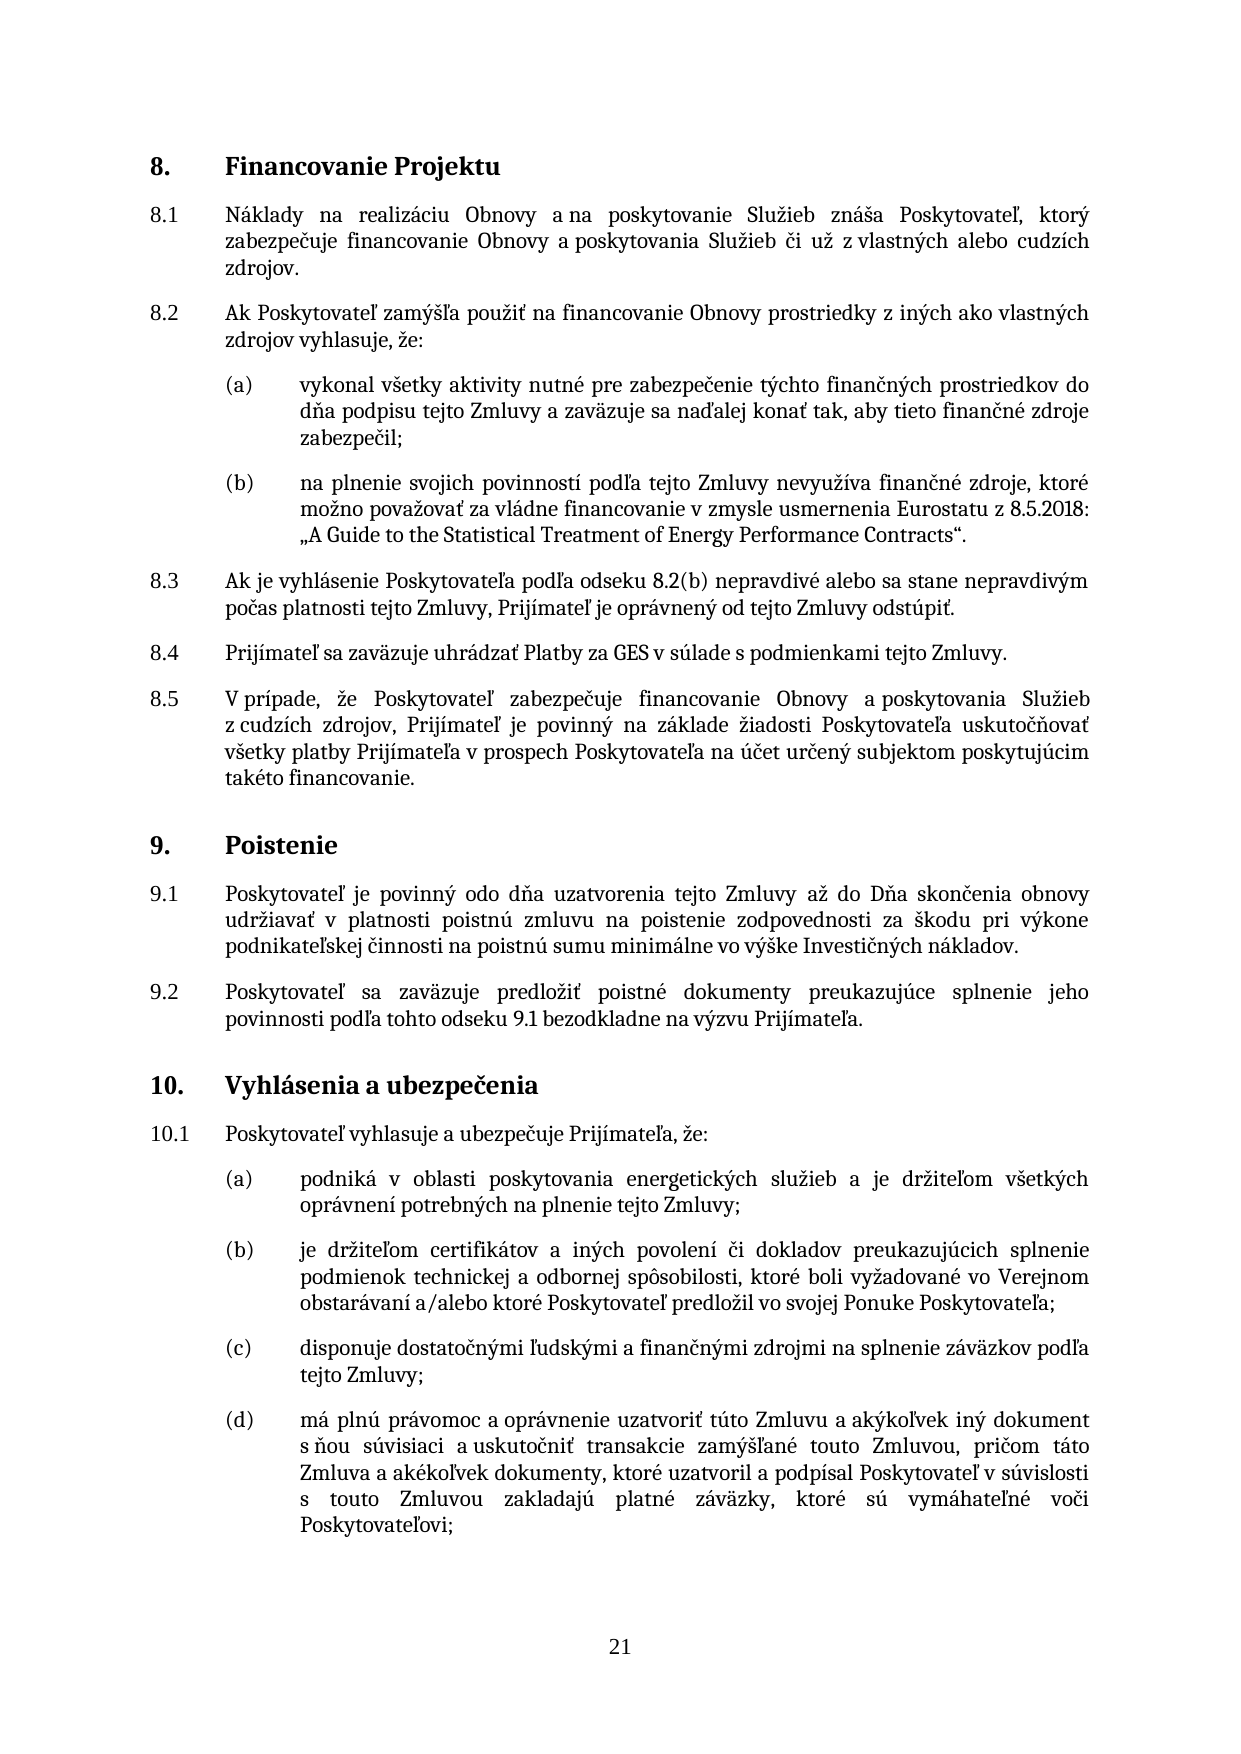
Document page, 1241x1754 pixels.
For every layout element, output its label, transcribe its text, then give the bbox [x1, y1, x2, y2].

subtitle Náklady na realizáciu Obnovy a na poskytovanie Služieb znáša Poskytovateľ, ktorý zabezpečuje financovanie Obnovy a poskytovania Služieb či už z vlastných alebo cudzích zdrojov. [150, 201, 1090, 281]
subtitle je držiteľom certifikátov a iných povolení či dokladov preukazujúcich splnenie podmienok technickej a odbornej spôsobilosti, ktoré boli vyžadované vo Verejnom obstarávaní a/alebo ktoré Poskytovateľ predložil vo svojej Ponuke Poskytovateľa; [225, 1237, 1090, 1316]
subtitle vykonal všetky aktivity nutné pre zabezpečenie týchto finančných prostriedkov do dňa podpisu tejto Zmluvy a zaväzuje sa naďalej konať tak, aby tieto finančné zdroje zabezpečil; [225, 372, 1090, 451]
subtitle Poskytovateľ vyhlasuje a ubezpečuje Prijímateľa, že: [150, 1120, 1090, 1147]
subtitle má plnú právomoc a oprávnenie uzatvoriť túto Zmluvu a akýkoľvek iný dokument s ňou súvisiaci a uskutočniť transakcie zamýšľané touto Zmluvou, pričom táto Zmluva a akékoľvek dokumenty, ktoré uzatvoril a podpísal Poskytovateľ v súvislosti s touto Zmluvou zakladajú platné záväzky, ktoré sú vymáhateľné voči Poskytovateľovi; [225, 1407, 1090, 1538]
subtitle Vyhlásenia a ubezpečenia [150, 1069, 1090, 1101]
subtitle disponuje dostatočnými ľudskými a finančnými zdrojmi na splnenie záväzkov podľa tejto Zmluvy; [225, 1335, 1090, 1388]
subtitle Poskytovateľ je povinný odo dňa uzatvorenia tejto Zmluvy až do Dňa skončenia obnovy udržiavať v platnosti poistnú zmluvu na poistenie zodpovednosti za škodu pri výkone podnikateľskej činnosti na poistnú sumu minimálne vo výške Investičných nákladov. [150, 880, 1090, 959]
subtitle Poistenie [150, 829, 1090, 861]
subtitle Prijímateľ sa zaväzuje uhrádzať Platby za GES v súlade s podmienkami tejto Zmluvy. [150, 639, 1090, 666]
subtitle na plnenie svojich povinností podľa tejto Zmluvy nevyužíva finančné zdroje, ktoré možno považovať za vládne financovanie v zmysle usmernenia Eurostatu z 8.5.2018: „A Guide to the Statistical Treatment of Energy Performance Contracts“. [225, 469, 1090, 548]
subtitle V prípade, že Poskytovateľ zabezpečuje financovanie Obnovy a poskytovania Služieb z cudzích zdrojov, Prijímateľ je povinný na základe žiadosti Poskytovateľa uskutočňovať všetky platby Prijímateľa v prospech Poskytovateľa na účet určený subjektom poskytujúcim takéto financovanie. [150, 685, 1090, 791]
subtitle Ak Poskytovateľ zamýšľa použiť na financovanie Obnovy prostriedky z iných ako vlastných zdrojov vyhlasuje, že: [150, 299, 1090, 353]
subtitle podniká v oblasti poskytovania energetických služieb a je držiteľom všetkých oprávnení potrebných na plnenie tejto Zmluvy; [225, 1166, 1090, 1218]
subtitle Financovanie Projektu [150, 150, 1090, 182]
subtitle Poskytovateľ sa zaväzuje predložiť poistné dokumenty preukazujúce splnenie jeho povinnosti podľa tohto odseku 9.1 bezodkladne na výzvu Prijímateľa. [150, 978, 1090, 1032]
subtitle Ak je vyhlásenie Poskytovateľa podľa odseku 8.2(b) nepravdivé alebo sa stane nepravdivým počas platnosti tejto Zmluvy, Prijímateľ je oprávnený od tejto Zmluvy odstúpiť. [150, 567, 1090, 621]
